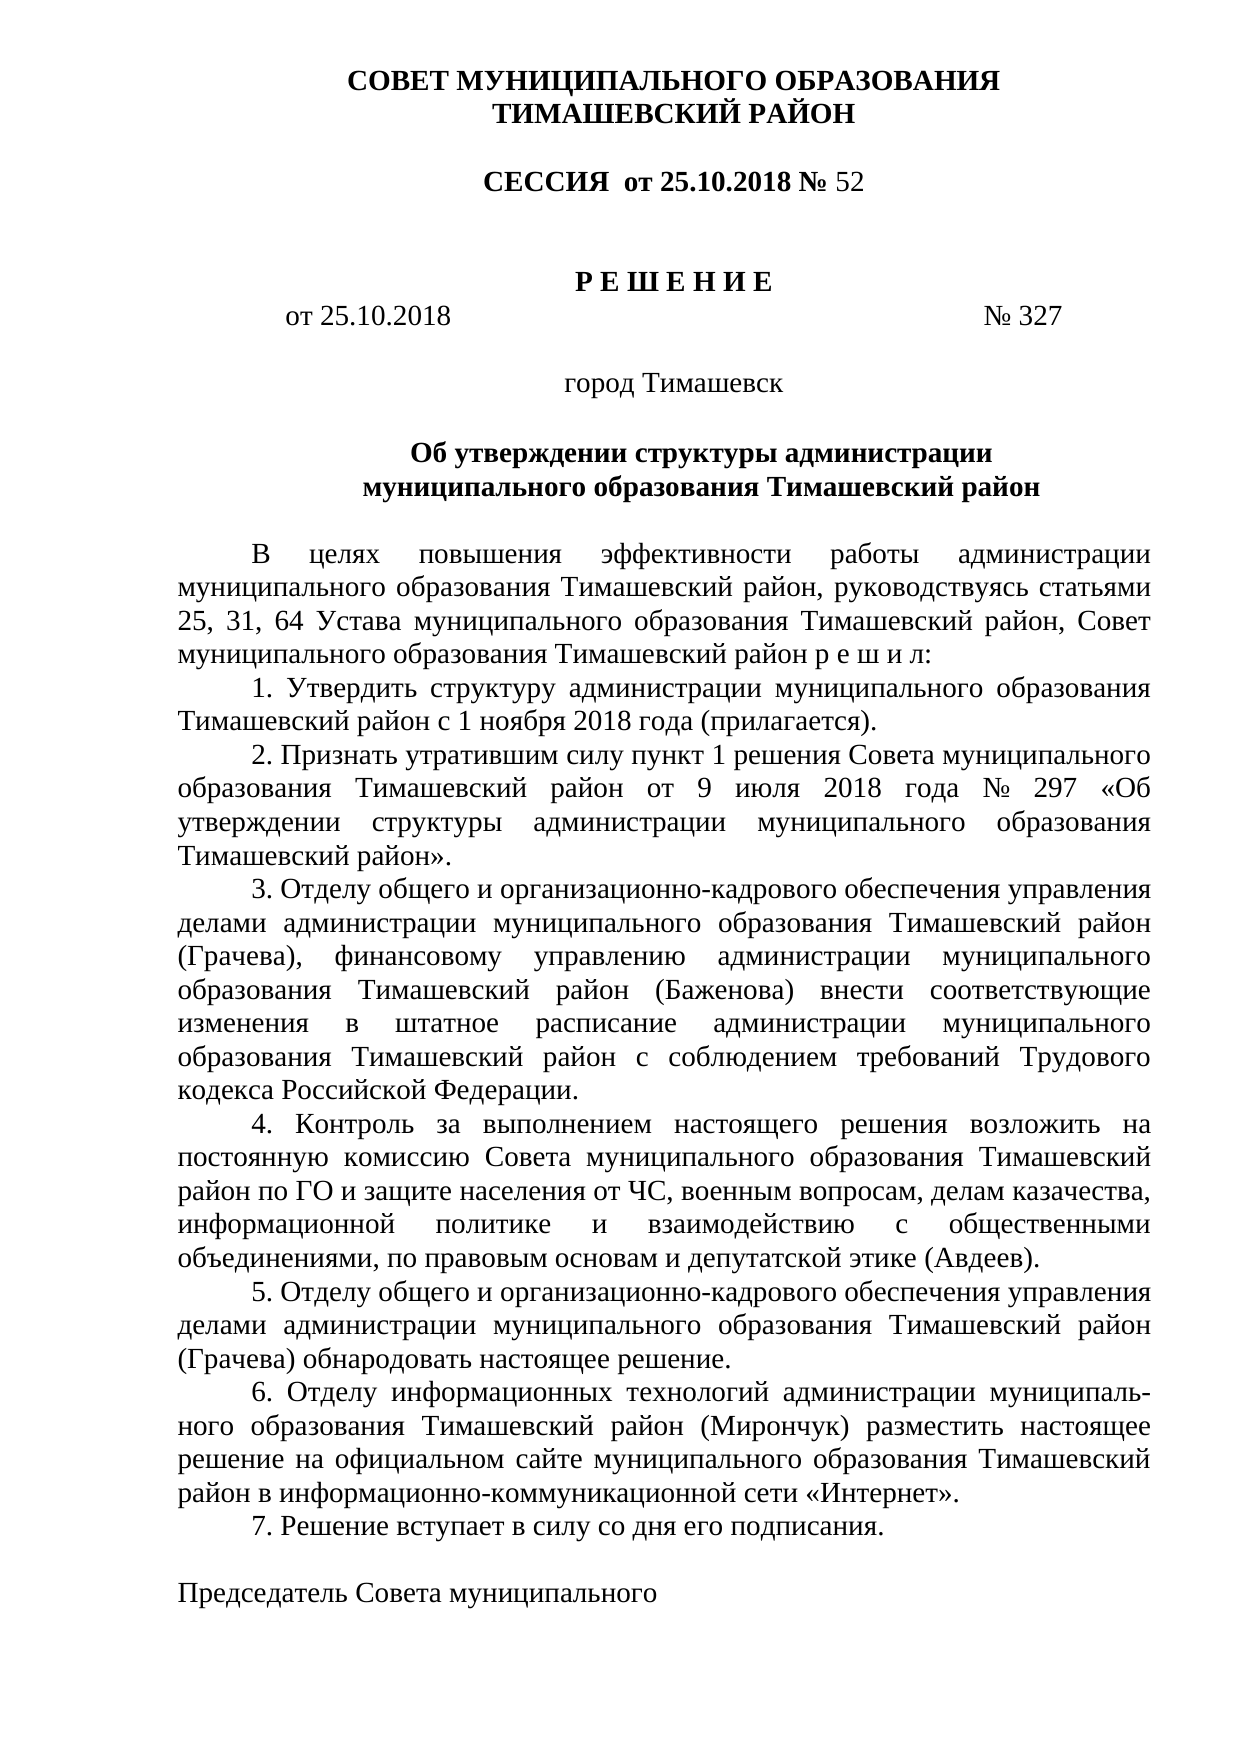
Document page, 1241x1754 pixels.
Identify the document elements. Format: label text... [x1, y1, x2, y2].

text 6. Отделу информационных технологий администрации муниципаль-ного образования Тимашевский район (Мирончук) разместить настоящее решение на официальном сайте муниципального образования Тимашевский район в информационно-коммуникационной сети «Интернет». [177, 1374, 1152, 1508]
table_header СОВЕТ МУНИЦИПАЛЬНОГО ОБРАЗОВАНИЯ ТИМАШЕВСКИЙ РАЙОН СЕССИЯ от 25.10.2018 № 52 Р Е Ш Е Н И Е от 25.10.2018 № 327 город Тимашевск [172, 30, 1176, 402]
text 5. Отделу общего и организационно-кадрового обеспечения управления делами администрации муниципального образования Тимашевский район (Грачева) обнародовать настоящее решение. [177, 1274, 1152, 1374]
text Председатель Совета муниципального [177, 1576, 1152, 1609]
text 2. Признать утратившим силу пункт 1 решения Совета муниципального образования Тимашевский район от 9 июля 2018 года № 297 «Об утверждении структуры администрации муниципального образования Тимашевский район». [177, 737, 1152, 871]
text 1. Утвердить структуру администрации муниципального образования Тимашевский район с 1 ноября 2018 года (прилагается). [177, 670, 1152, 737]
text муниципального образования Тимашевский район [177, 469, 1152, 502]
text Об утверждении структуры администрации [177, 435, 1152, 469]
text В целях повышения эффективности работы администрации муниципального образования Тимашевский район, руководствуясь статьями 25, 31, 64 Устава муниципального образования Тимашевский район, Совет муниципального образования Тимашевский район р е ш и л: [177, 536, 1152, 670]
text 3. Отделу общего и организационно-кадрового обеспечения управления делами администрации муниципального образования Тимашевский район (Грачева), финансовому управлению администрации муниципального образования Тимашевский район (Баженова) внести соответствующие изменения в штатное расписание администрации муниципального образования Тимашевский район с соблюдением требований Трудового кодекса Российской Федерации. [177, 871, 1152, 1106]
text 4. Контроль за выполнением настоящего решения возложить на постоянную комиссию Совета муниципального образования Тимашевский район по ГО и защите населения от ЧС, военным вопросам, делам казачества, информационной политике и взаимодействию с общественными объединениями, по правовым основам и депутатской этике (Авдеев). [177, 1106, 1152, 1274]
text 7. Решение вступает в силу со дня его подписания. [177, 1508, 1152, 1542]
